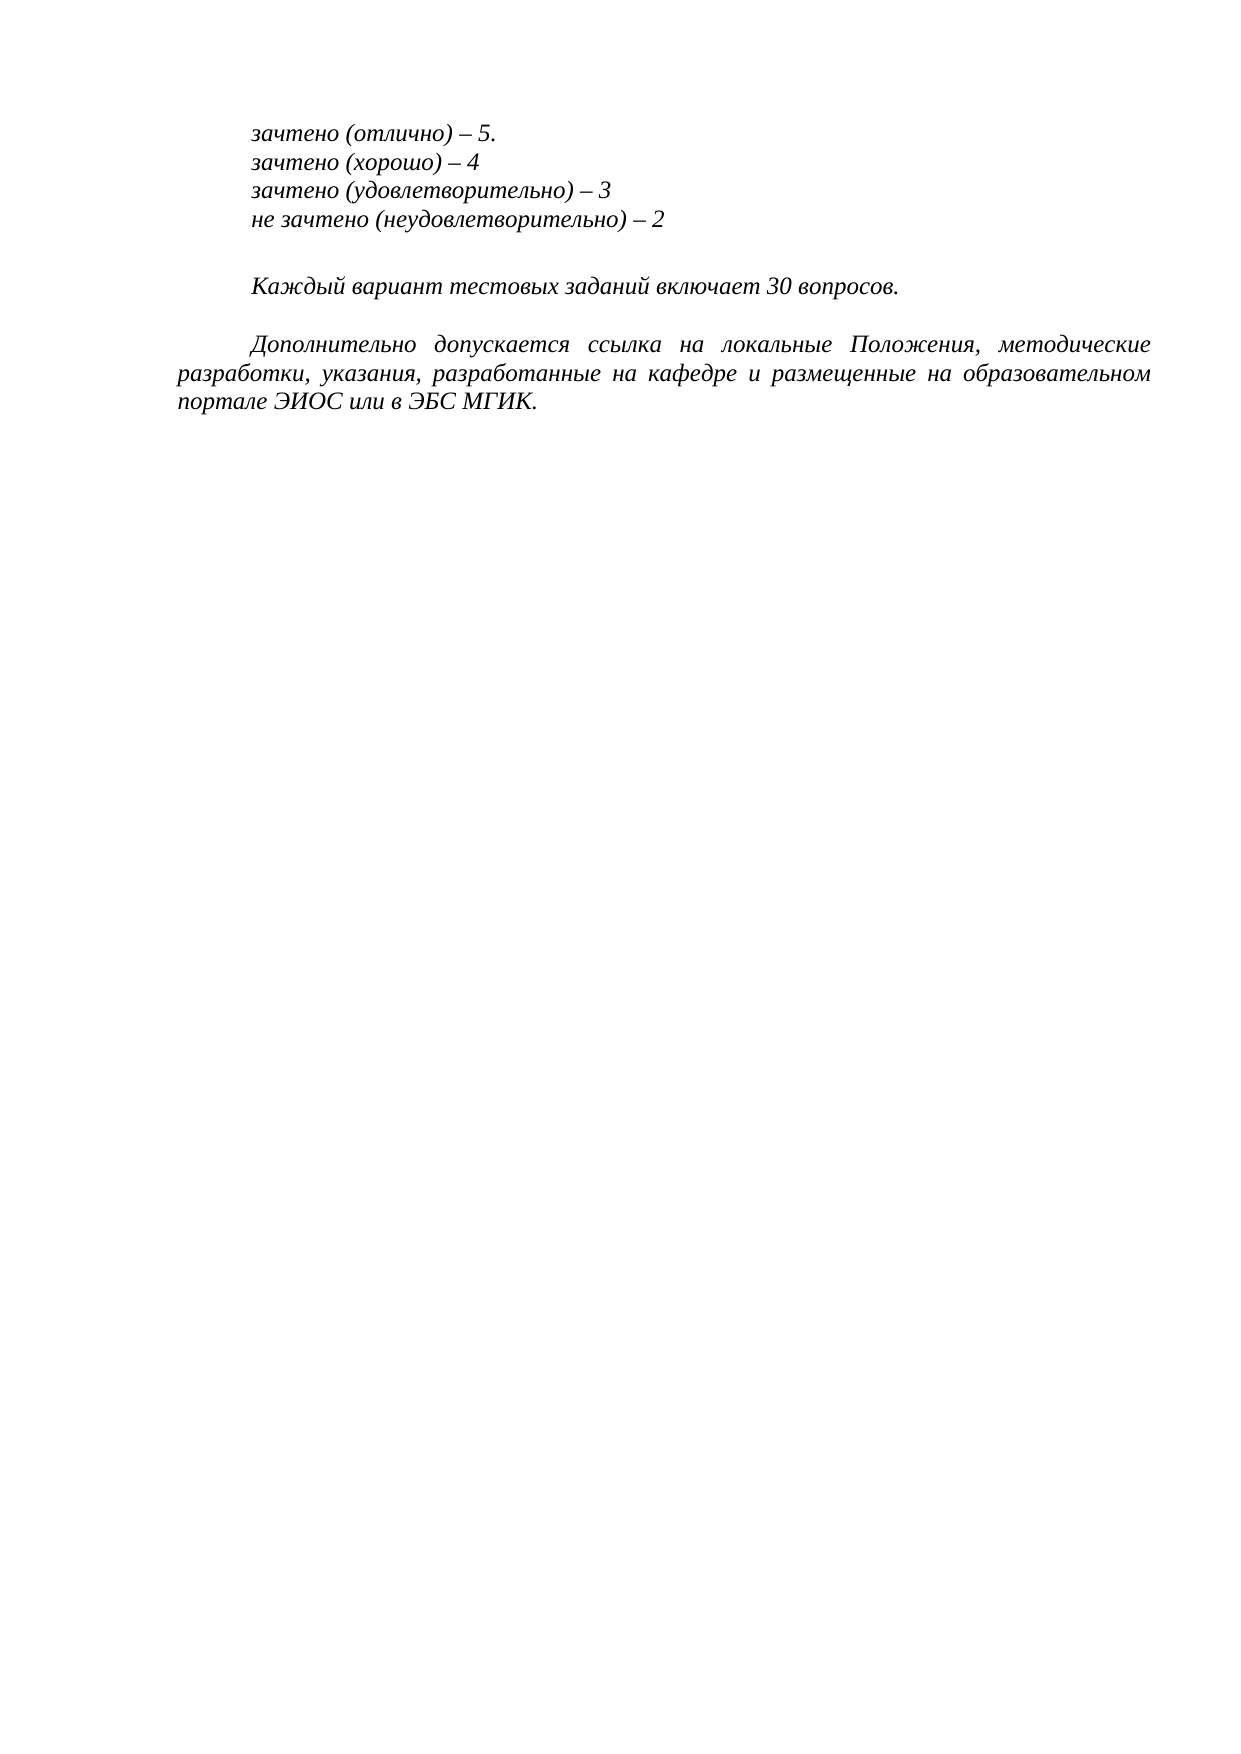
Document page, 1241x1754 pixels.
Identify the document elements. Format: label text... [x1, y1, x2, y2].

text зачтено (отлично) – 5. [177, 118, 1152, 147]
text Дополнительно допускается ссылка на локальные Положения, методические разработки, указания, разработанные на кафедре и размещенные на образовательном портале ЭИОС или в ЭБС МГИК. [177, 329, 1152, 415]
text зачтено (удовлетворительно) – 3 [177, 176, 1152, 204]
text не зачтено (неудовлетворительно) – 2 [177, 204, 1152, 233]
text зачтено (хорошо) – 4 [177, 147, 1152, 176]
text Каждый вариант тестовых заданий включает 30 вопросов. [177, 271, 1152, 300]
